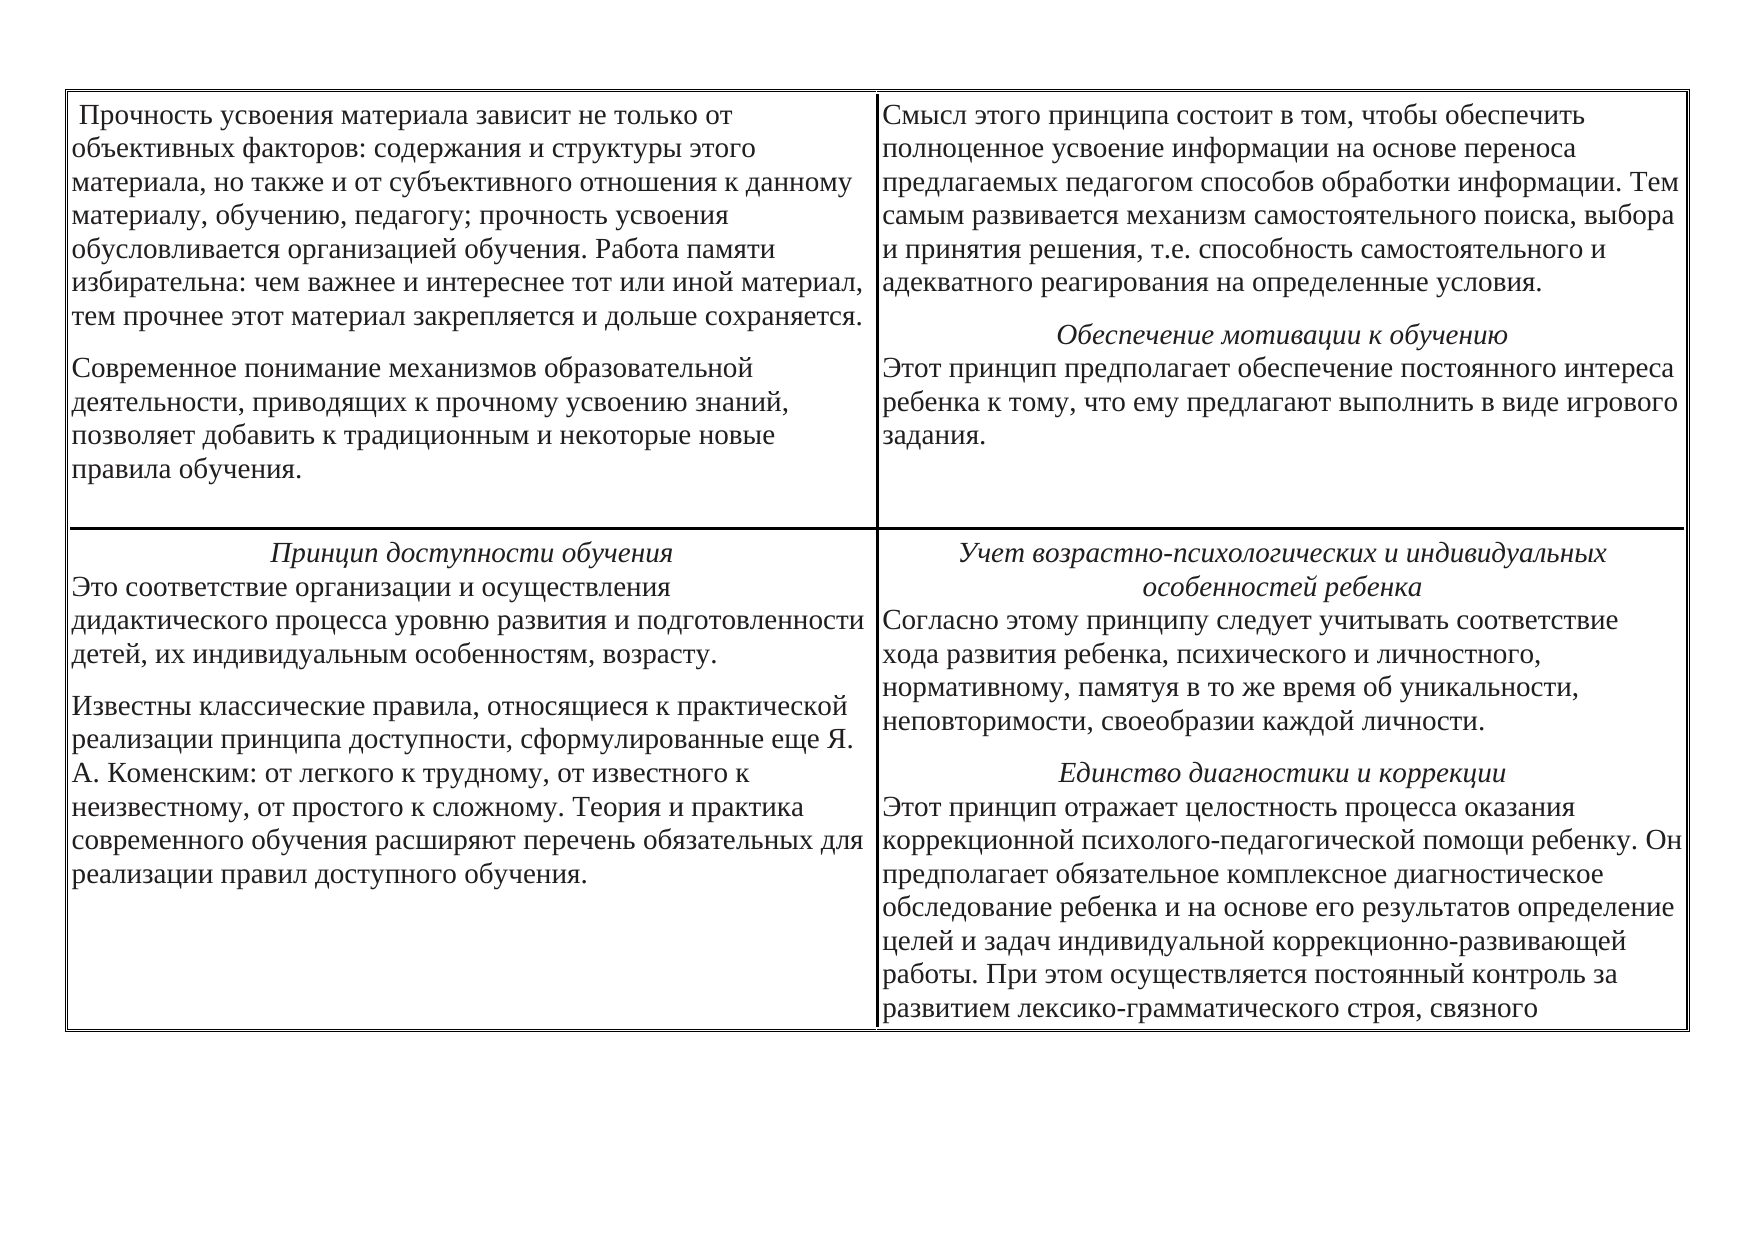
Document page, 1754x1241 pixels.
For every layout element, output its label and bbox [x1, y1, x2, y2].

table_cell [68, 527, 877, 1028]
table_cell [877, 92, 1686, 527]
table_cell [877, 527, 1686, 1028]
table_cell [68, 90, 877, 527]
